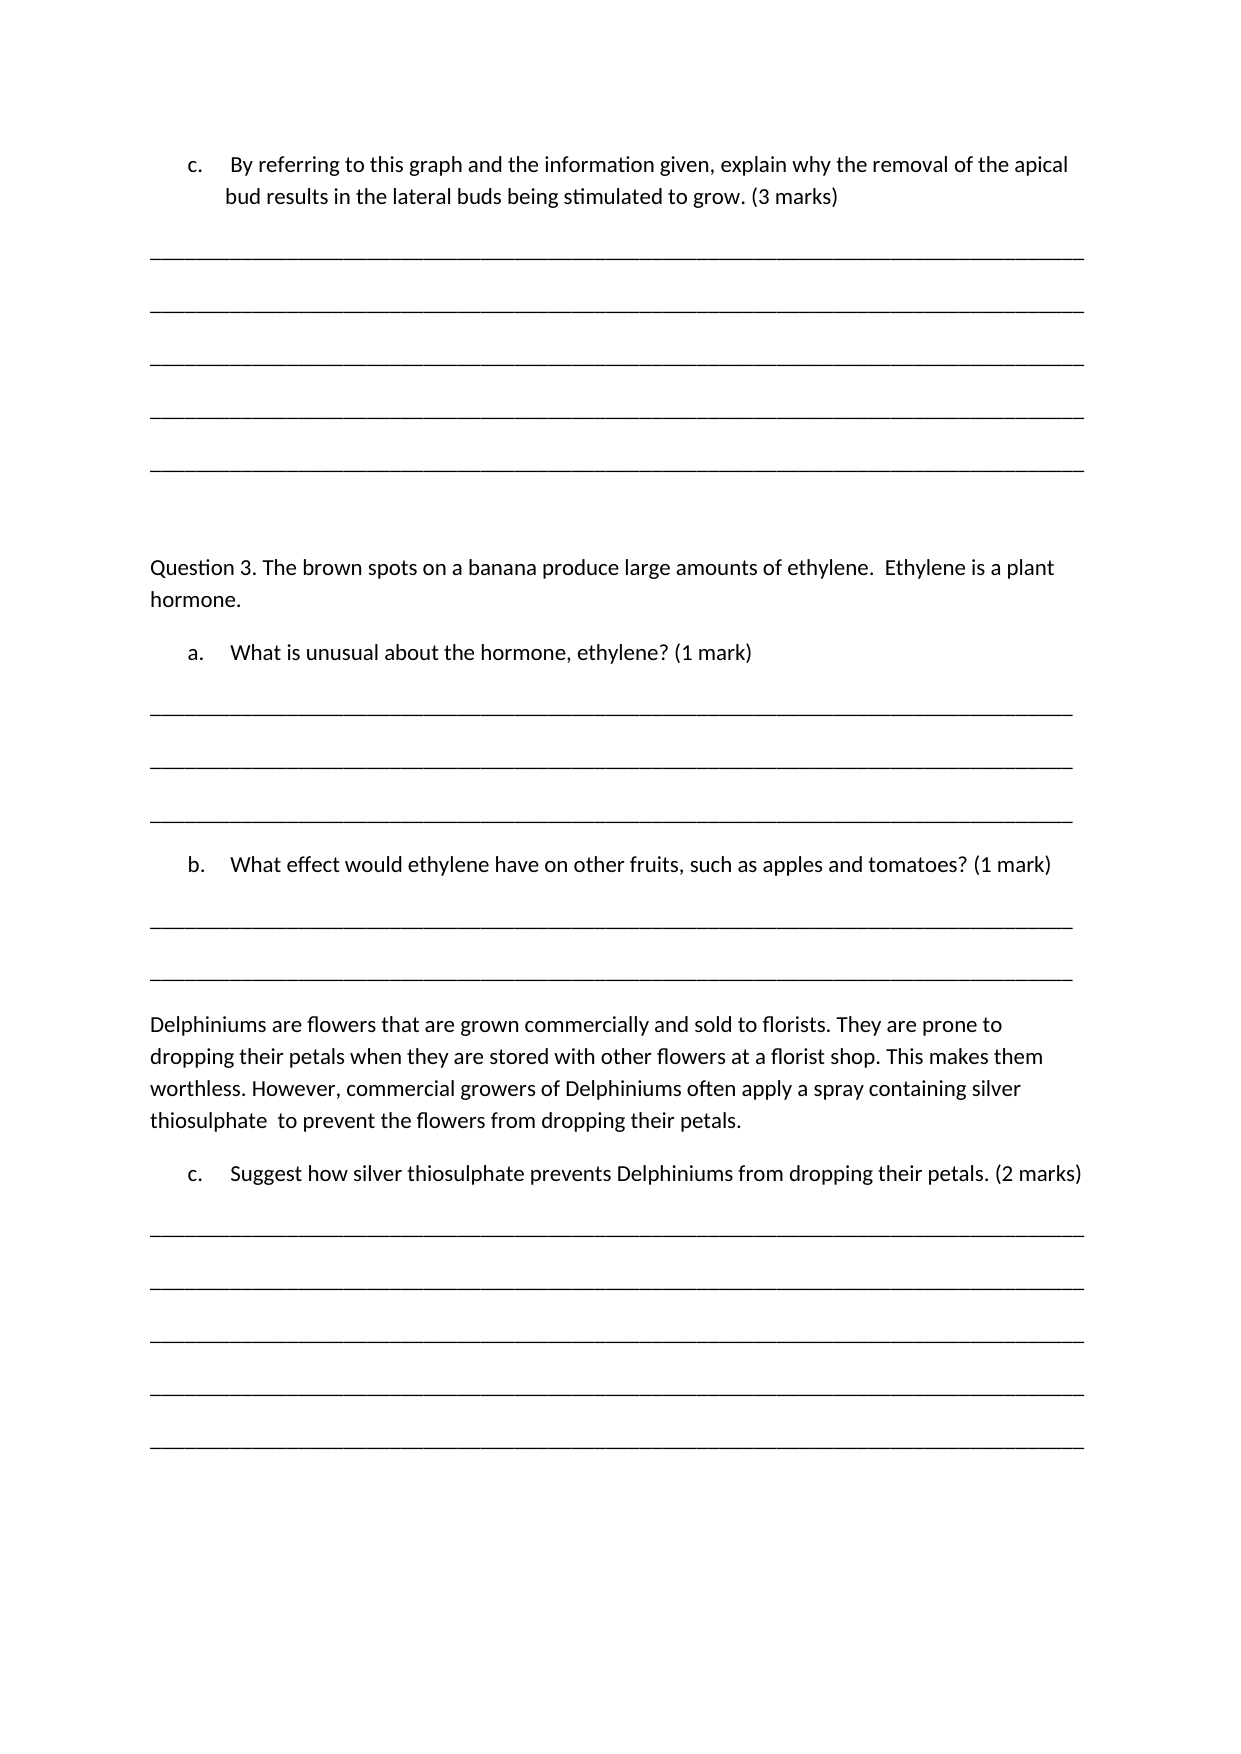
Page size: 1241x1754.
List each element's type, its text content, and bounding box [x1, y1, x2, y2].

list What effect would ethylene have on other fruits, such as apples and tomatoes? (1 mark) [187, 851, 1090, 879]
list What is unusual about the hormone, ethylene? (1 mark) [187, 638, 1090, 667]
list Suggest how silver thiosulphate prevents Delphiniums from dropping their petals. (2 marks) [187, 1159, 1090, 1187]
text _________________________________________________________________________________ [150, 904, 1090, 932]
text __________________________________________________________________________________ [150, 447, 1090, 475]
text __________________________________________________________________________________ [150, 288, 1090, 316]
text _________________________________________________________________________________ [150, 744, 1090, 773]
text __________________________________________________________________________________ [150, 235, 1090, 263]
text __________________________________________________________________________________ [150, 1265, 1090, 1293]
text _________________________________________________________________________________ [150, 692, 1090, 719]
text __________________________________________________________________________________ [150, 1318, 1090, 1346]
text __________________________________________________________________________________ [150, 1212, 1090, 1240]
text Question 3. The brown spots on a banana produce large amounts of ethylene. Ethylene is a plant hormone. [150, 553, 1090, 613]
text _________________________________________________________________________________ [150, 957, 1090, 985]
list By referring to this graph and the information given, explain why the removal of the apical bud results in the lateral buds being stimulated to grow. (3 marks) [187, 150, 1090, 210]
text __________________________________________________________________________________ [150, 1424, 1090, 1452]
text __________________________________________________________________________________ [150, 394, 1090, 422]
text __________________________________________________________________________________ [150, 1371, 1090, 1399]
text __________________________________________________________________________________ [150, 341, 1090, 369]
text Delphiniums are flowers that are grown commercially and sold to florists. They are prone to dropping their petals when they are stored with other flowers at a florist shop. This makes them worthless. However, commercial growers of Delphiniums often apply a spray containing silver thiosulphate to prevent the flowers from dropping their petals. [150, 1010, 1090, 1134]
text _________________________________________________________________________________ [150, 798, 1090, 826]
